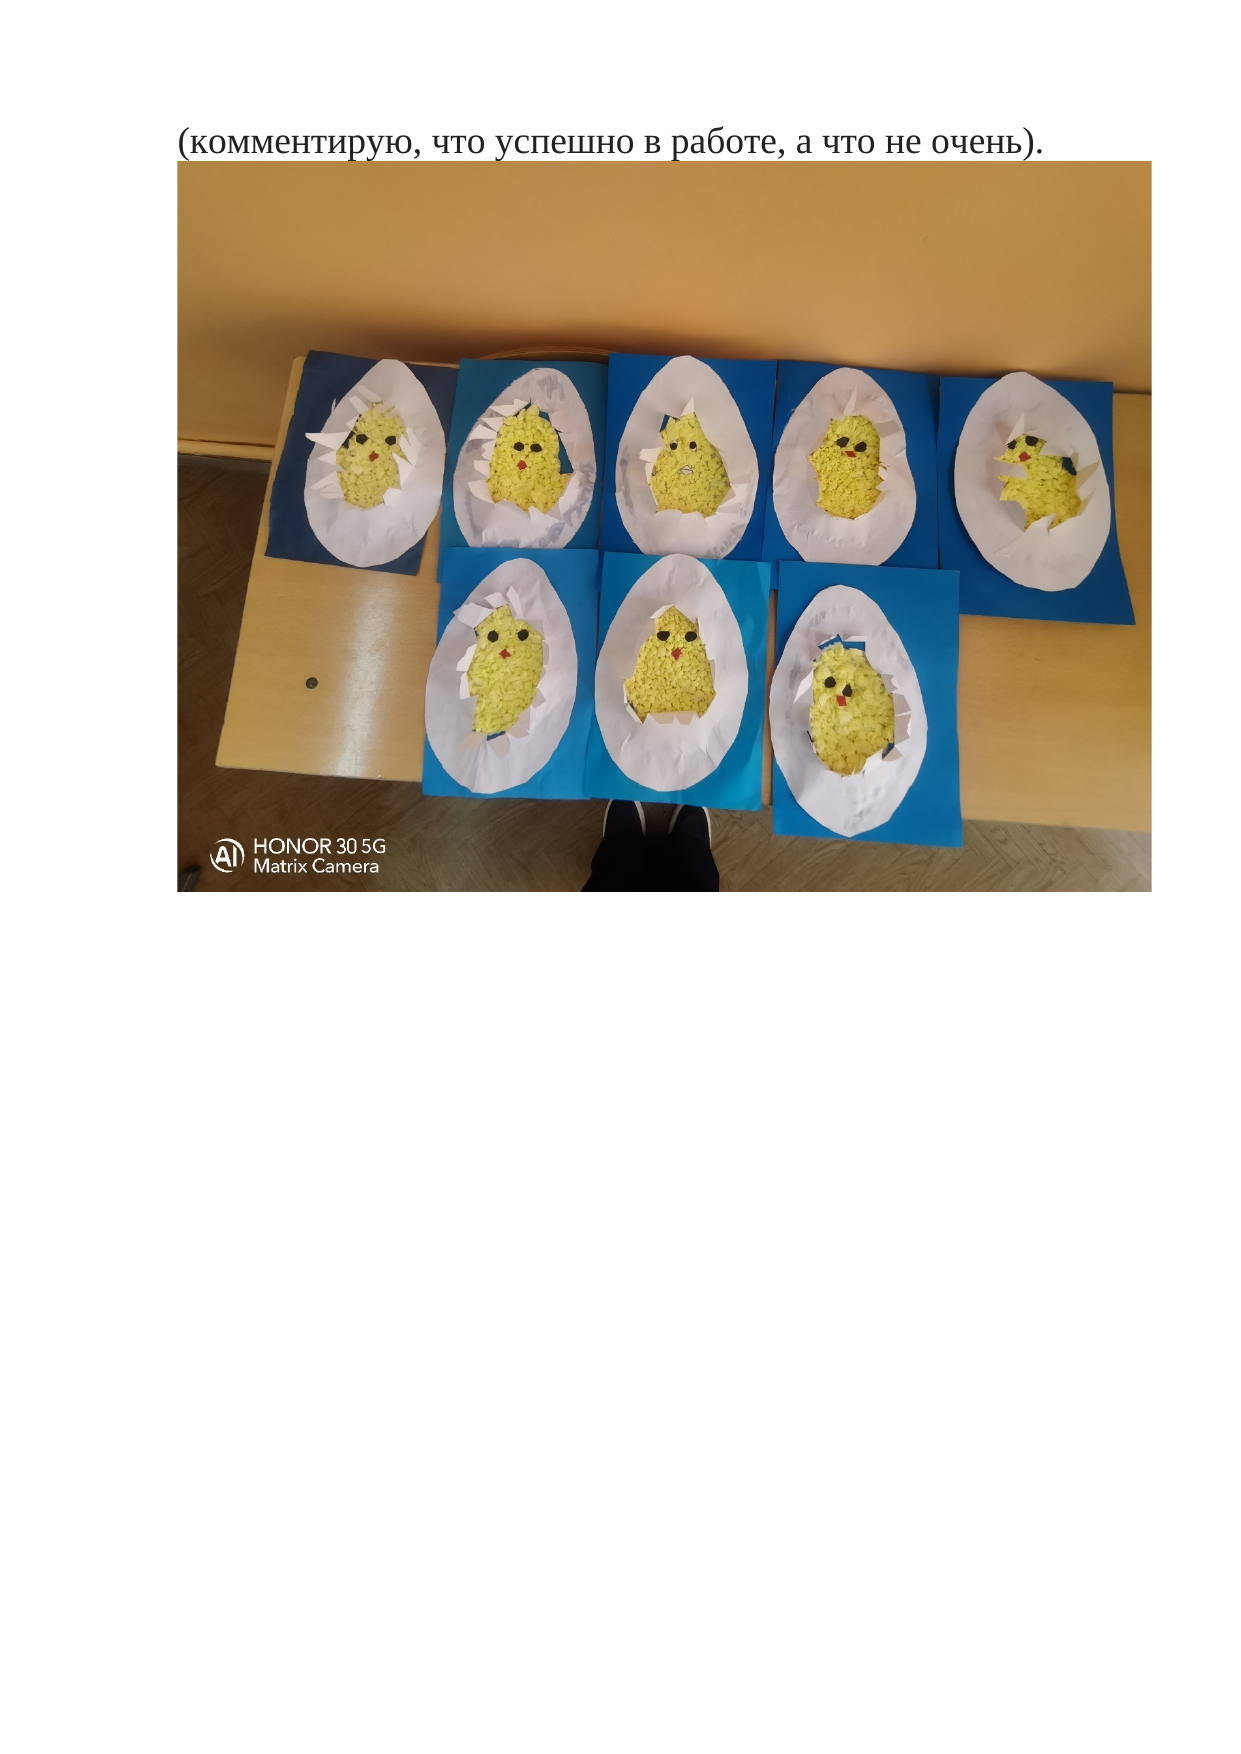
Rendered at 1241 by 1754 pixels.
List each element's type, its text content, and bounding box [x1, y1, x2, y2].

text Вы отлично потрудились сегодня. Давайте посмотрим, какие замечательные работы у вас получились. (комментирую, что успешно в работе, а что не очень). [177, 118, 1152, 161]
picture [177, 161, 1152, 892]
